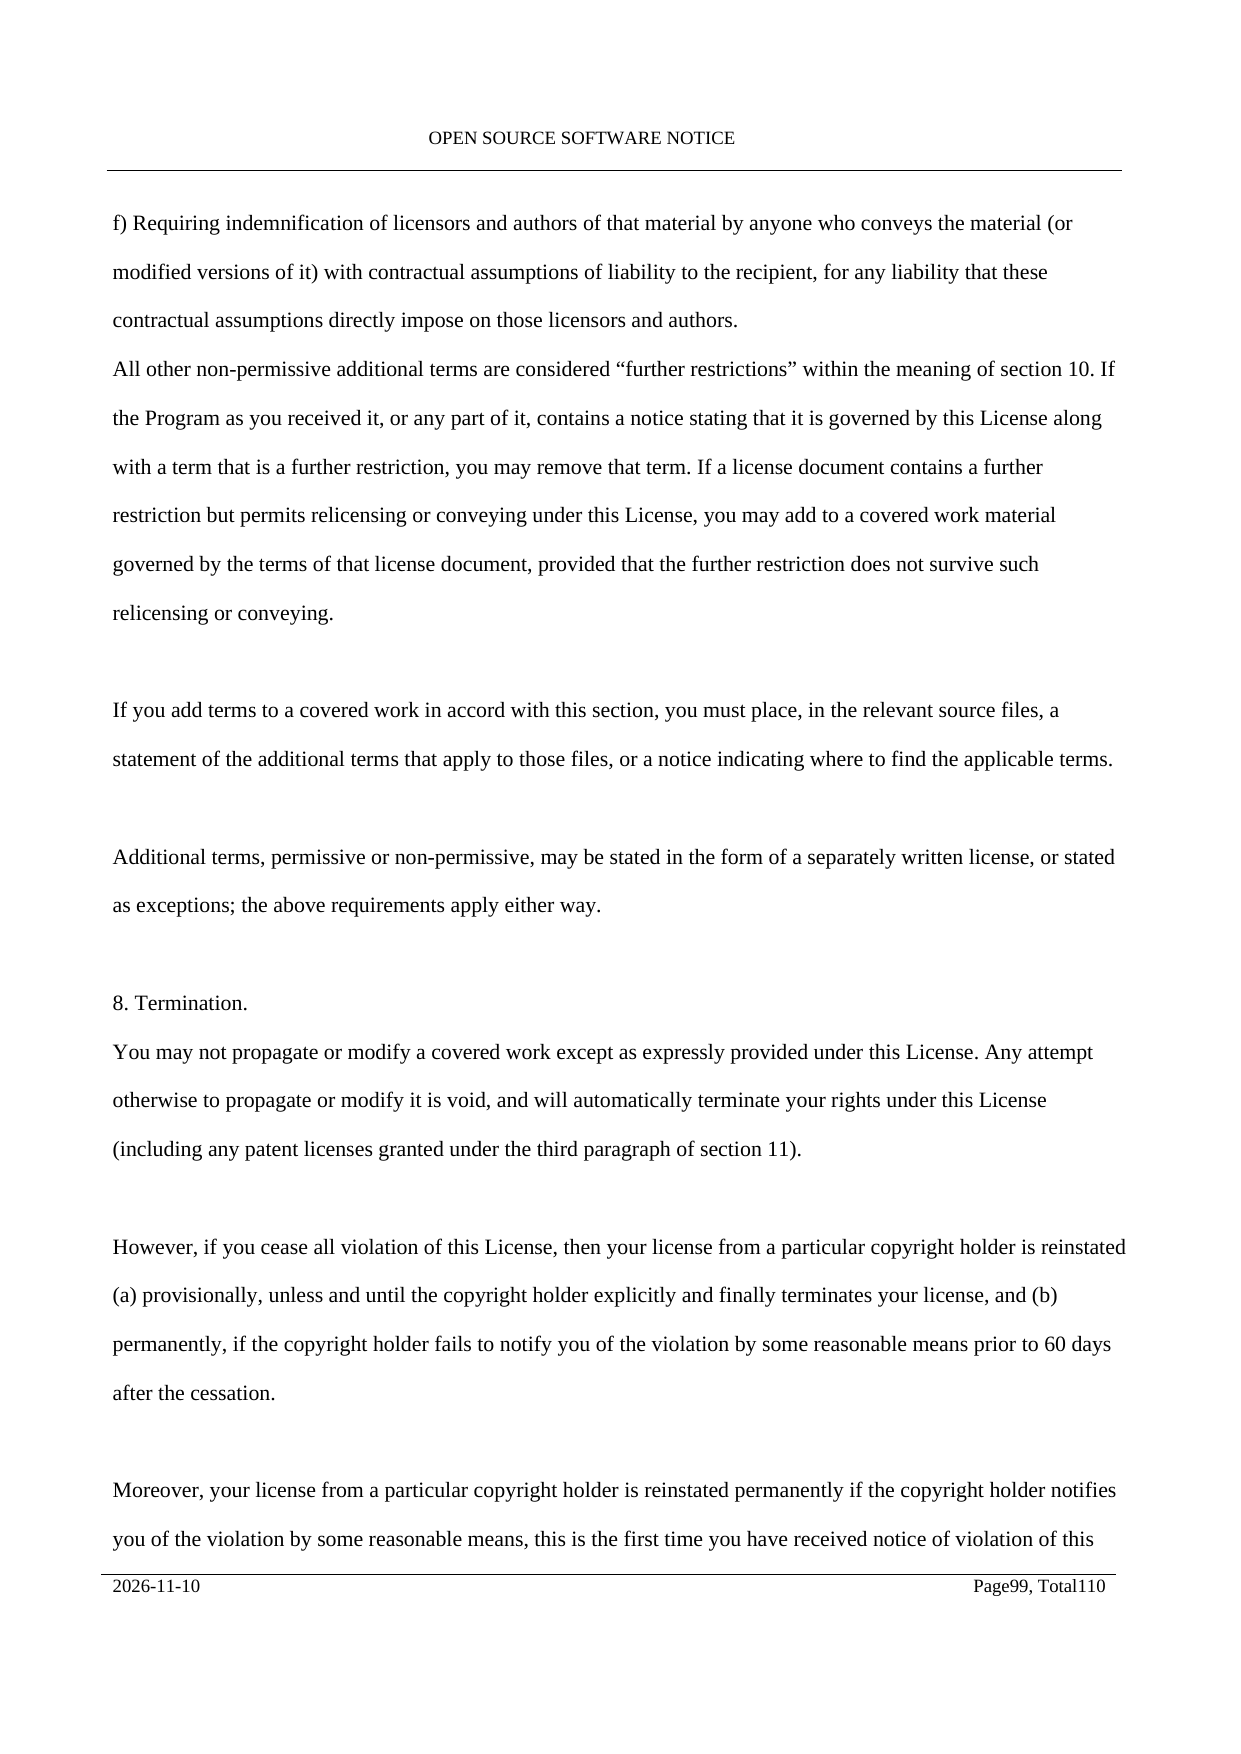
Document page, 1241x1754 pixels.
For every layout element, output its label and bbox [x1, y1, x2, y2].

text [112, 206, 1128, 1555]
